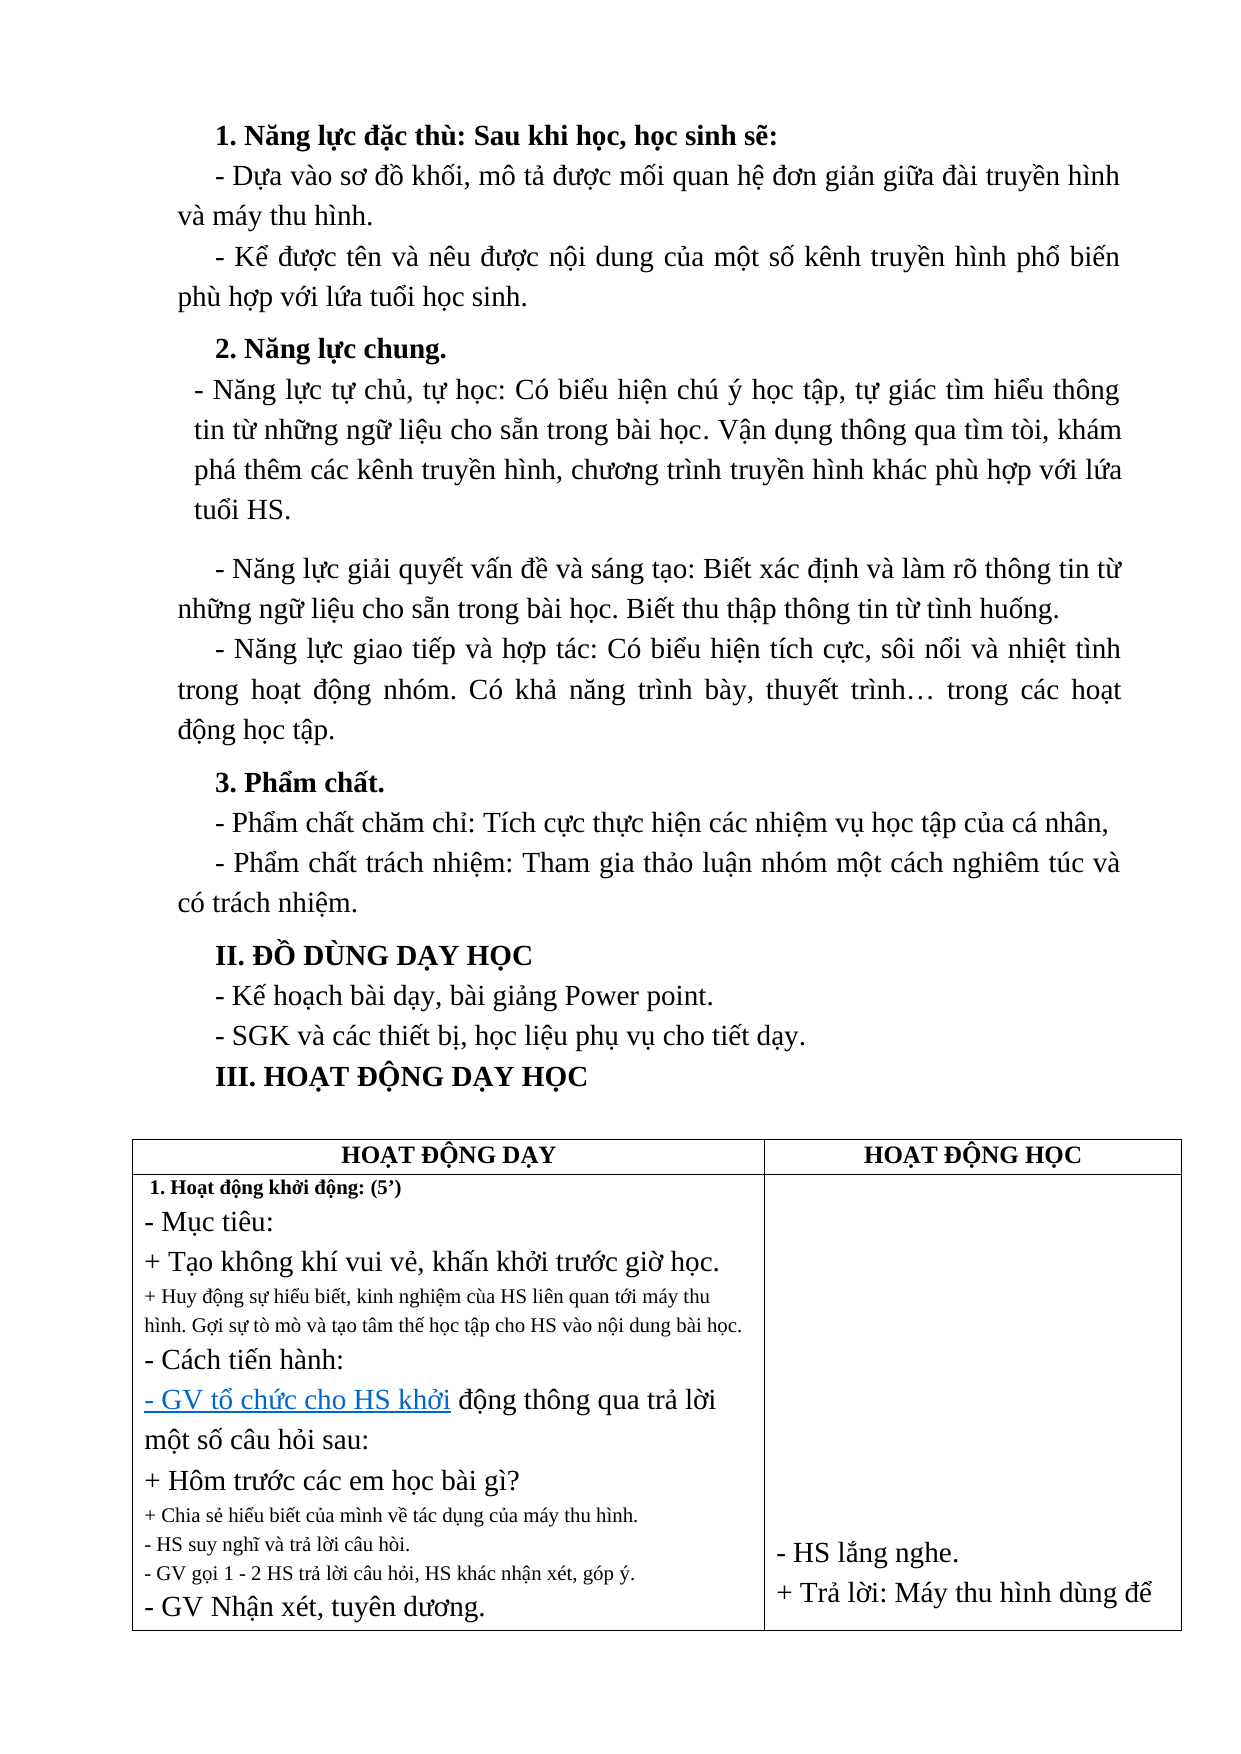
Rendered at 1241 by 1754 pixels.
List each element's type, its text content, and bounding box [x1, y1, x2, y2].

text 2. Năng lực chung. [177, 332, 1122, 365]
text - Phẩm chất chăm chỉ: Tích cực thực hiện các nhiệm vụ học tập của cá nhân, [177, 805, 1122, 838]
text - Kế hoạch bài dạy, bài giảng Power point. [177, 978, 1122, 1012]
text - Năng lực giải quyết vấn đề và sáng tạo: Biết xác định và làm rõ thông tin từ những ngữ liệu cho sẵn trong bài học. Biết thu thập thông tin từ tình huống. [177, 551, 1122, 625]
text - Dựa vào sơ đồ khối, mô tả được mối quan hệ đơn giản giữa đài truyền hình và máy thu hình. [177, 158, 1122, 232]
text 3. Phẩm chất. [177, 765, 1122, 798]
text - Năng lực giao tiếp và hợp tác: Có biểu hiện tích cực, sôi nổi và nhiệt tình trong hoạt động nhóm. Có khả năng trình bày, thuyết trình… trong các hoạt động học tập. [177, 632, 1122, 746]
table_header HOẠT ĐỘNG HỌC [765, 1140, 1181, 1174]
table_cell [765, 1175, 1181, 1629]
text - SGK và các thiết bị, học liệu phụ vụ cho tiết dạy. [177, 1018, 1122, 1052]
text III. HOẠT ĐỘNG DẠY HỌC [177, 1059, 1122, 1092]
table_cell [133, 1175, 764, 1629]
table_header HOẠT ĐỘNG DẠY [133, 1140, 764, 1174]
text II. ĐỒ DÙNG DẠY HỌC [177, 938, 1122, 972]
text - Phẩm chất trách nhiệm: Tham gia thảo luận nhóm một cách nghiêm túc và có trách nhiệm. [177, 845, 1122, 919]
text 1. Năng lực đặc thù: Sau khi học, học sinh sẽ: [177, 118, 1122, 152]
text - Năng lực tự chủ, tự học: Có biểu hiện chú ý học tập, tự giác tìm hiểu thông tin từ những ngữ liệu cho sẵn trong bài học. Vận dụng thông qua tìm tòi, khám phá thêm các kênh truyền hình, chương trình truyền hình khác phù hợp với lứa tuổi HS. [194, 372, 1122, 526]
text - Kể được tên và nêu được nội dung của một số kênh truyền hình phổ biến phù hợp với lứa tuổi học sinh. [177, 239, 1122, 312]
